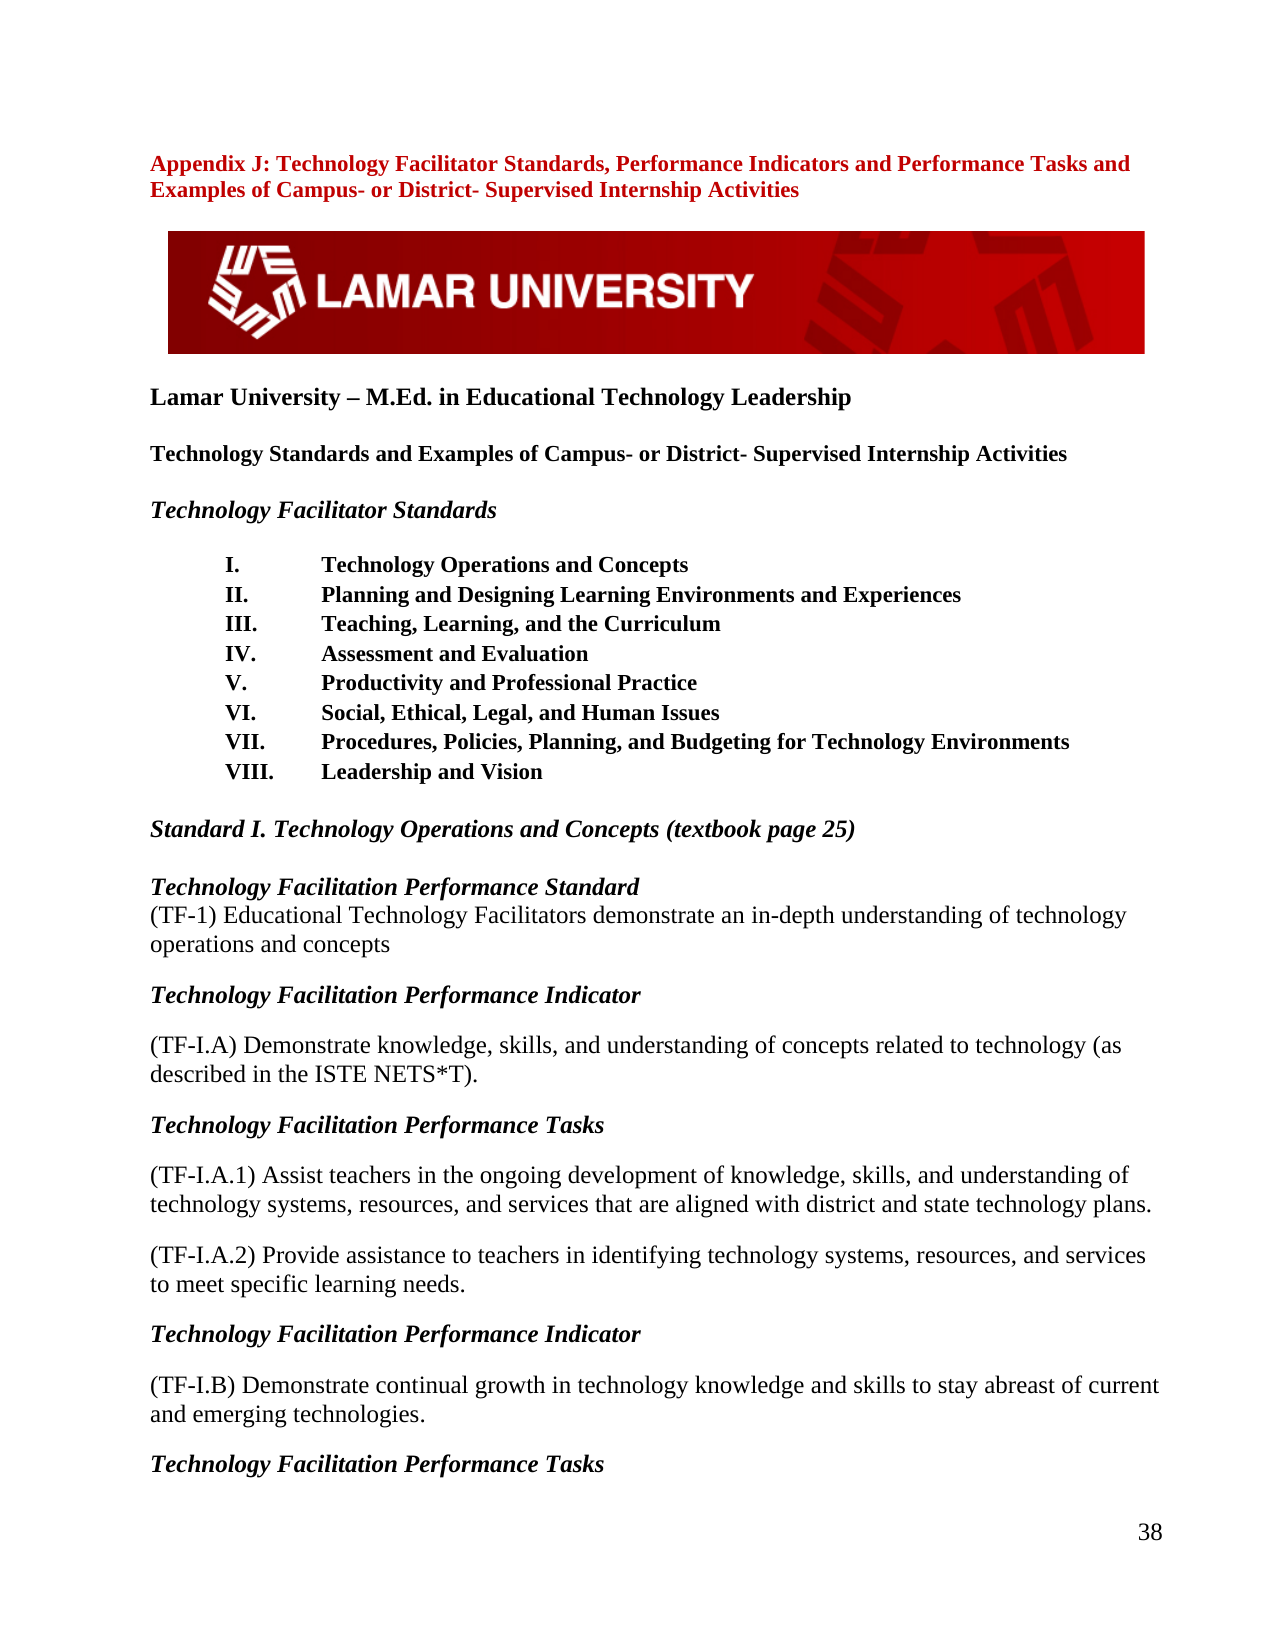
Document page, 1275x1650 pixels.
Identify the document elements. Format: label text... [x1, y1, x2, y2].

text (TF-I.A) Demonstrate knowledge, skills, and understanding of concepts related to technology (as described in the ISTE NETS*T). [150, 1031, 1162, 1088]
text Standard I. Technology Operations and Concepts (textbook page 25) [150, 814, 1162, 843]
table_cell Social, Ethical, Legal, and Human Issues [320, 697, 1112, 727]
table_header Technology Operations and Concepts [320, 524, 1112, 579]
text Technology Facilitation Performance Standard [150, 872, 1162, 901]
text Technology Standards and Examples of Campus- or District- Supervised Internship Activities [150, 439, 1162, 466]
table_cell Productivity and Professional Practice [320, 668, 1112, 697]
table_cell VIII. [149, 756, 319, 786]
text (TF-1) Educational Technology Facilitators demonstrate an in-depth understanding of technology operations and concepts [150, 901, 1162, 958]
table_cell III. [149, 609, 319, 638]
text Technology Facilitator Standards [150, 495, 1162, 523]
text (TF-I.A.1) Assist teachers in the ongoing development of knowledge, skills, and understanding of technology systems, resources, and services that are aligned with district and state technology plans. [150, 1161, 1162, 1218]
text Technology Facilitation Performance Indicator [150, 1319, 1162, 1348]
picture [168, 231, 1145, 354]
table_cell Planning and Designing Learning Environments and Experiences [320, 579, 1112, 609]
text (TF-I.A.2) Provide assistance to teachers in identifying technology systems, resources, and services to meet specific learning needs. [150, 1240, 1162, 1297]
table_cell Leadership and Vision [320, 756, 1112, 786]
text Lamar University – M.Ed. in Educational Technology Leadership [150, 382, 1162, 411]
table_cell VI. [149, 697, 319, 727]
text (TF-I.B) Demonstrate continual growth in technology knowledge and skills to stay abreast of current and emerging technologies. [150, 1370, 1162, 1427]
table_cell Assessment and Evaluation [320, 638, 1112, 668]
text Technology Facilitation Performance Tasks [150, 1449, 1162, 1478]
table_header I. [149, 524, 319, 579]
table_cell IV. [149, 638, 319, 668]
table_cell Procedures, Policies, Planning, and Budgeting for Technology Environments [320, 727, 1112, 756]
text Technology Facilitation Performance Tasks [150, 1110, 1162, 1139]
table_cell II. [149, 579, 319, 609]
text Technology Facilitation Performance Indicator [150, 980, 1162, 1009]
table_cell VII. [149, 727, 319, 756]
table_cell Teaching, Learning, and the Curriculum [320, 609, 1112, 638]
text Appendix J: Technology Facilitator Standards, Performance Indicators and Performance Tasks and Examples of Campus- or District- Supervised Internship Activities [150, 150, 1162, 203]
table_cell V. [149, 668, 319, 697]
